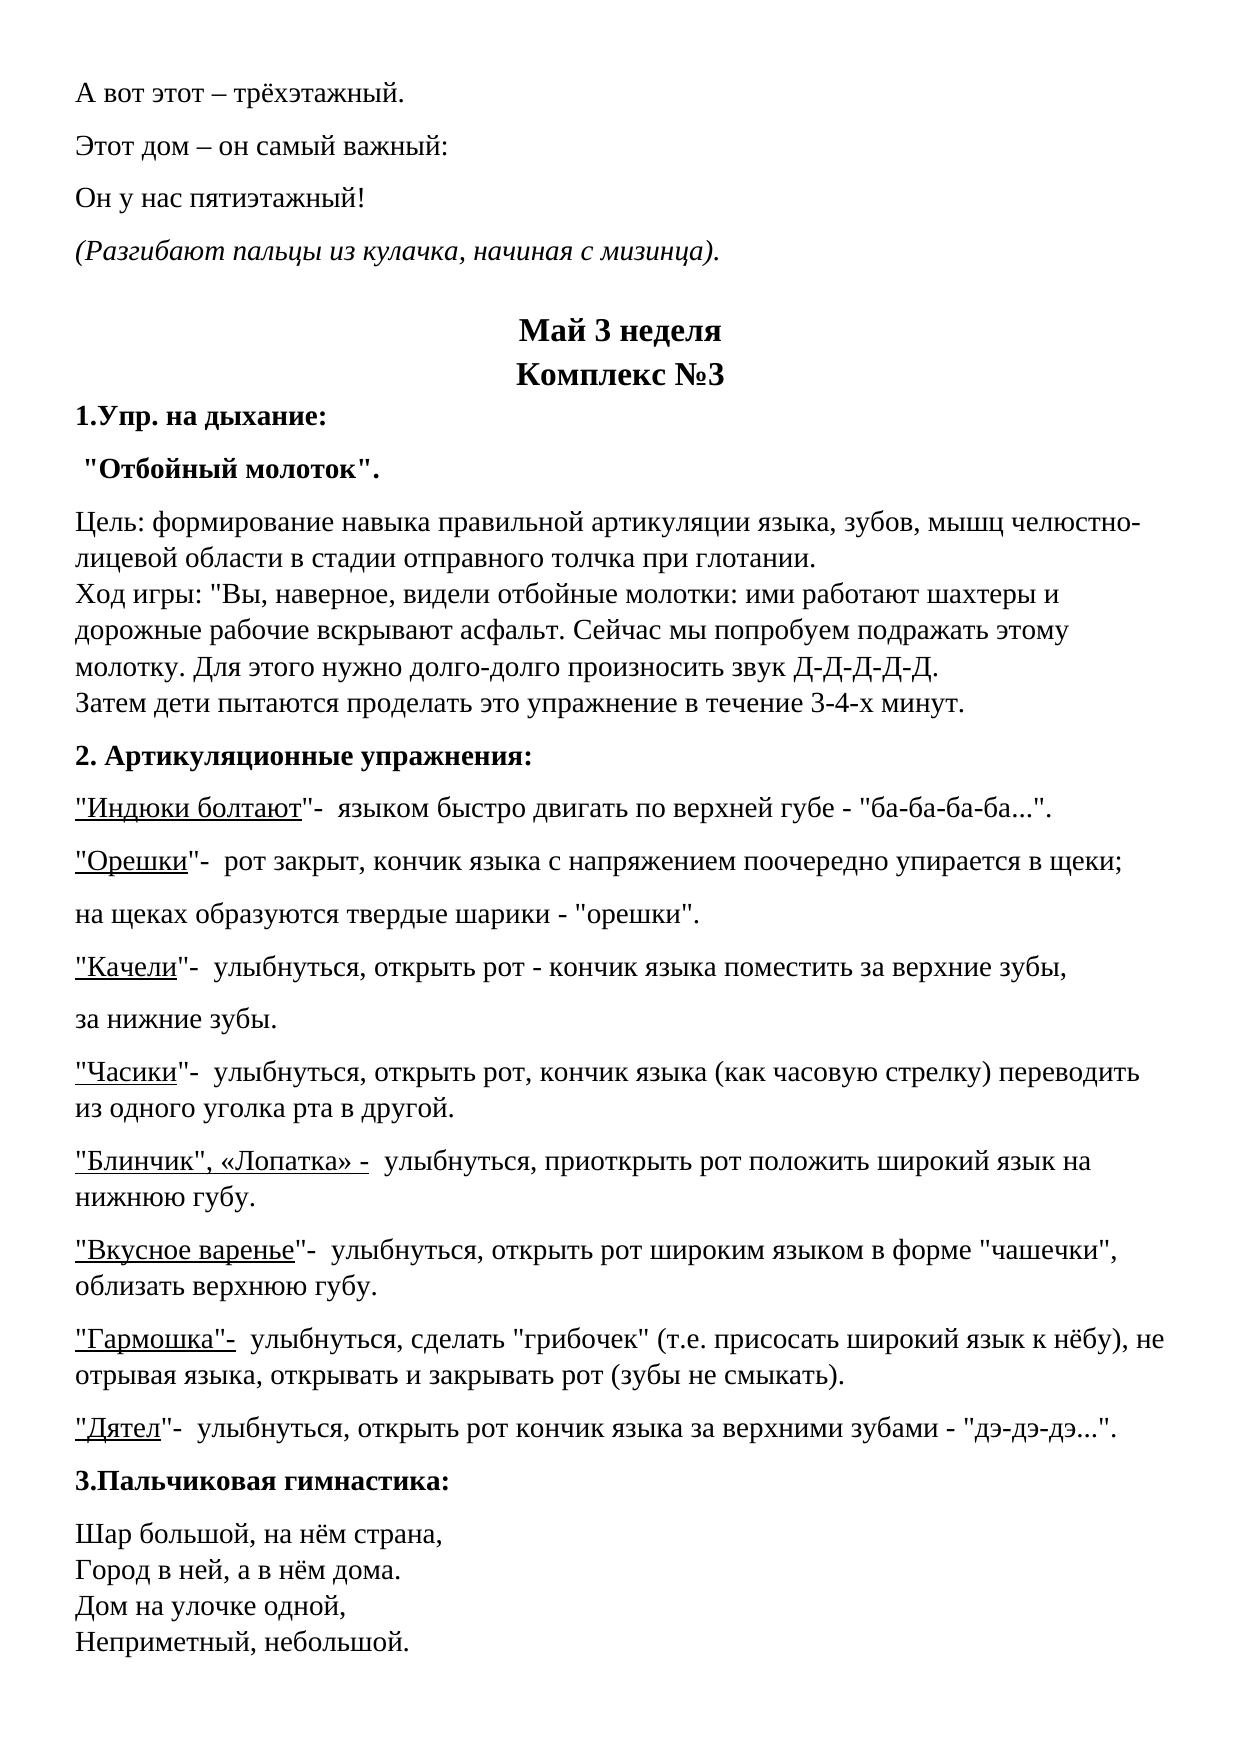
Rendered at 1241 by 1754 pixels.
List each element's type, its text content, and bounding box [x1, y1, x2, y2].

text Цель: формирование навыка правильной артикуляции языка, зубов, мышц челюстно-лицевой области в стадии отправного толчка при глотании. Ход игры: "Вы, наверное, видели отбойные молотки: ими работают шахтеры и дорожные рабочие вскрывают асфальт. Сейчас мы попробуем подражать этому молотку. Для этого нужно долго-долго произносить звук Д-Д-Д-Д-Д. Затем дети пытаются проделать это упражнение в течение 3-4-х минут. [75, 504, 1165, 718]
text за нижние зубы. [75, 1002, 1165, 1035]
text "Качели"- улыбнуться, открыть рот - кончик языка поместить за верхние зубы, [75, 949, 1165, 982]
text (Разгибают пальцы из кулачка, начиная с мизинца). [75, 233, 1165, 267]
text Май 3 неделя [75, 310, 1165, 349]
text "Индюки болтают"- языком быстро двигать по верхней губе - "ба-ба-ба-ба...". [75, 790, 1165, 824]
text "Отбойный молоток". [75, 451, 1165, 485]
text "Дятел"- улыбнуться, открыть рот кончик языка за верхними зубами - "дэ-дэ-дэ...". [75, 1410, 1165, 1444]
text "Блинчик", «Лопатка» - улыбнуться, приоткрыть рот положить широкий язык на нижнюю губу. [75, 1143, 1165, 1213]
text "Часики"- улыбнуться, открыть рот, кончик языка (как часовую стрелку) переводить из одного уголка рта в другой. [75, 1054, 1165, 1124]
text Комплекс №3 [75, 354, 1165, 393]
text Этот дом – он самый важный: [75, 128, 1165, 161]
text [75, 1516, 1165, 1658]
text А вот этот – трёхэтажный. [75, 75, 1165, 108]
text на щеках образуются твердые шарики - "орешки". [75, 896, 1165, 929]
text Он у нас пятиэтажный! [75, 181, 1165, 214]
text "Орешки"- рот закрыт, кончик языка с напряжением поочередно упирается в щеки; [75, 843, 1165, 877]
text 2. Артикуляционные упражнения: [75, 738, 1165, 771]
text "Вкусное варенье"- улыбнуться, открыть рот широким языком в форме "чашечки", облизать верхнюю губу. [75, 1232, 1165, 1302]
text 1.Упр. на дыхание: [75, 398, 1165, 432]
text "Гармошка"- улыбнуться, сделать "грибочек" (т.е. присосать широкий язык к нёбу), не отрывая языка, открывать и закрывать рот (зубы не смыкать). [75, 1321, 1165, 1391]
text 3.Пальчиковая гимнастика: [75, 1463, 1165, 1497]
